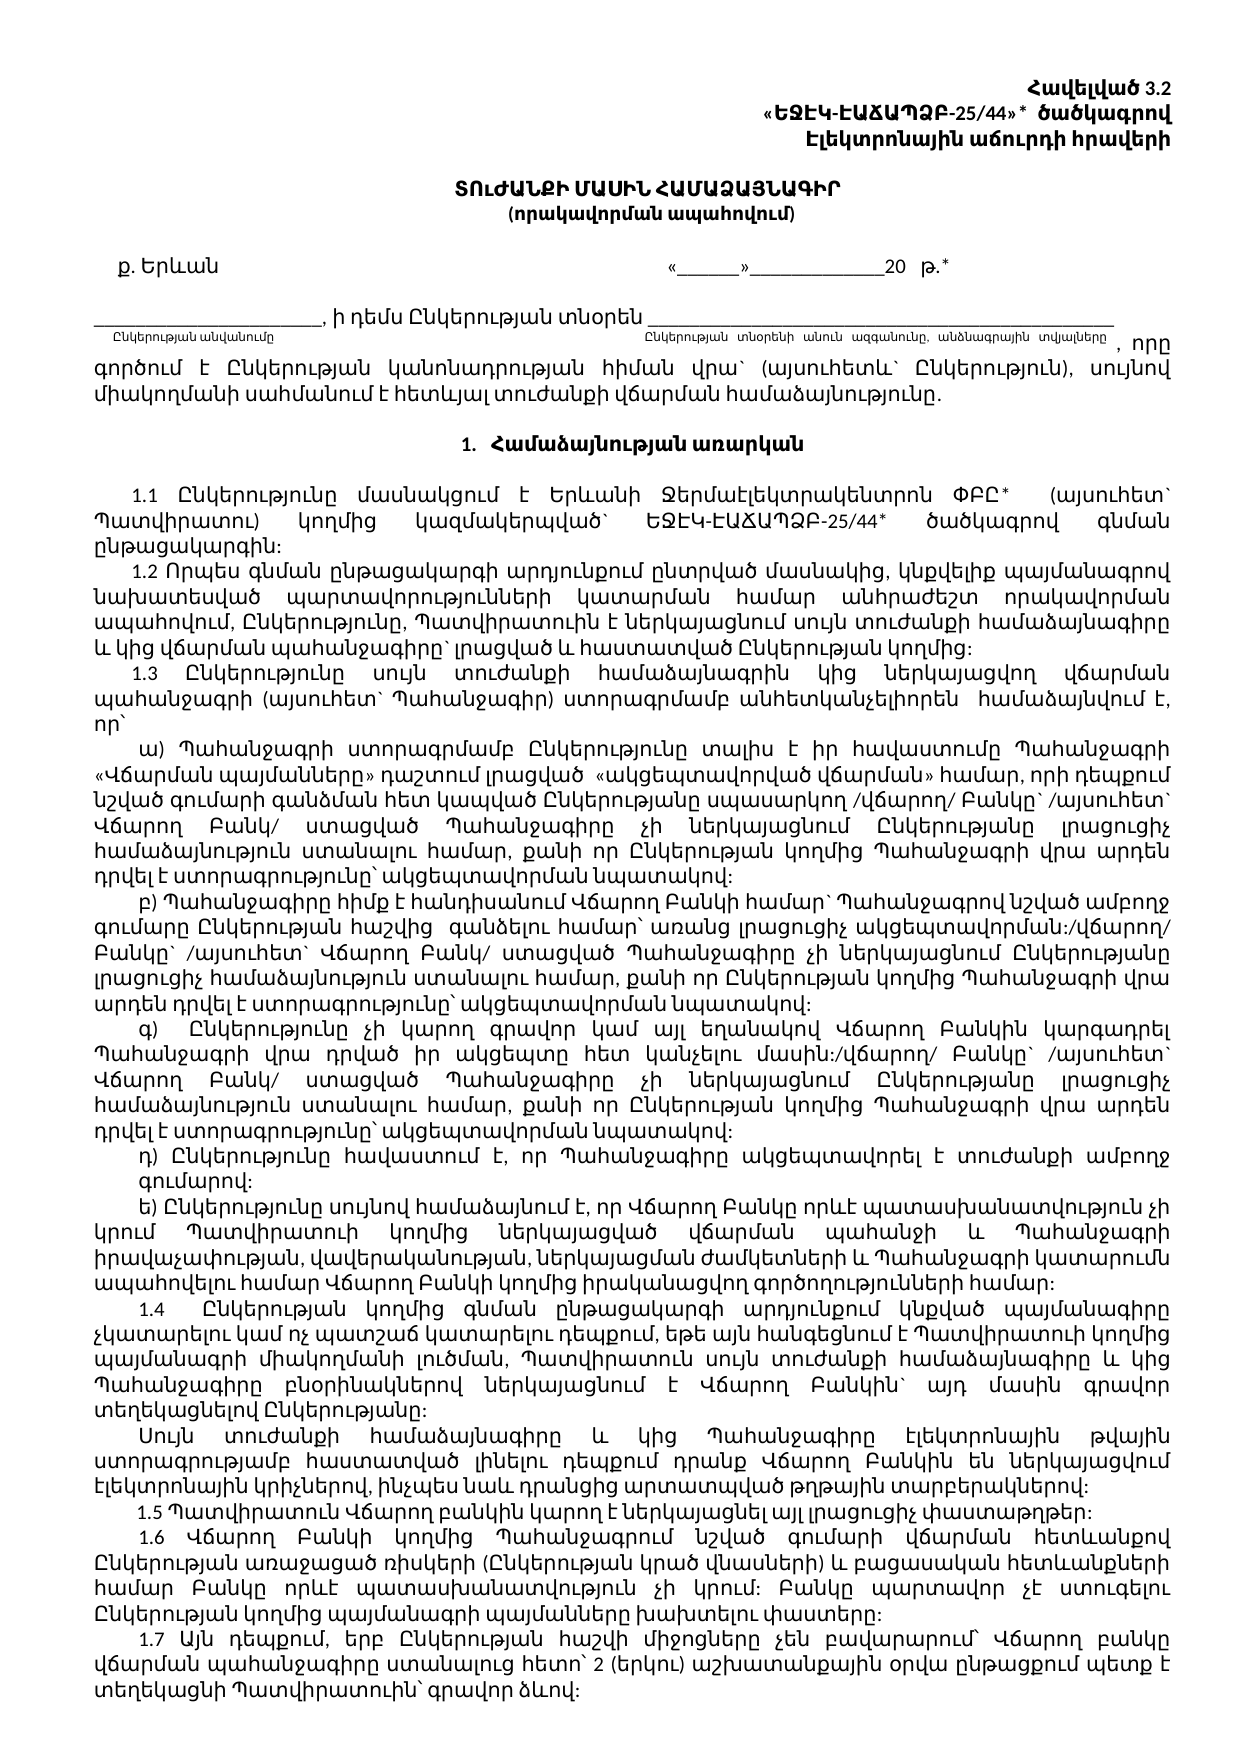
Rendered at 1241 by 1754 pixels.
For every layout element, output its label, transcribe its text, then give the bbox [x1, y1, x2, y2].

text (որակավորման ապահովում) [94, 202, 1171, 225]
text 1.5 Պատվիրատուն Վճարող բանկին կարող է ներկայացնել այլ լրացուցիչ փաստաթղթեր: [94, 1499, 1171, 1524]
text Հավելված 3.2 [94, 75, 1171, 100]
text բ) Պահանջագիրը հիմք է հանդիսանում Վճարող Բանկի համար` Պահանջագրով նշված ամբողջ գումարը Ընկերության հաշվից գանձելու համար՝ առանց լրացուցիչ ակցեպտավորման:/վճարող/ Բանկը` /այսուհետ` Վճարող Բանկ/ ստացված Պահանջագիրը չի ներկայացնում Ընկերությանը լրացուցիչ համաձայնություն ստանալու համար, քանի որ Ընկերության կողմից Պահանջագրի վրա արդեն դրվել է ստորագրությունը՝ ակցեպտավորման նպատակով: [94, 889, 1171, 1016]
text Ընկերության անվանումը Ընկերության տնօրենի անուն ազգանունը, անձնագրային տվյալները , որը գործում է Ընկերության կանոնադրության հիման վրա` (այսուհետև` Ընկերություն), սույնով միակողմանի սահմանում է հետևյալ տուժանքի վճարման համաձայնությունը. [94, 330, 1171, 406]
text 1. Համաձայնության առարկան [94, 432, 1171, 457]
text ______________________, ի դեմս Ընկերության տնօրեն _____________________________________________ [94, 304, 1171, 330]
text 1.7 Այն դեպքում, երբ Ընկերության հաշվի միջոցները չեն բավարարում՝ Վճարող բանկը վճարման պահանջագիրը ստանալուց հետո՝ 2 (երկու) աշխատանքային օրվա ընթացքում պետք է տեղեկացնի Պատվիրատուին՝ գրավոր ձևով: [94, 1626, 1171, 1702]
text ք. Երևան «______»_____________20 թ.* [94, 254, 1171, 279]
text ՏՈւԺԱՆՔԻ ՄԱՍԻՆ ՀԱՄԱՁԱՅՆԱԳԻՐ [94, 177, 1171, 202]
text դ) Ընկերությունը հավաստում է, որ Պահանջագիրը ակցեպտավորել է տուժանքի ամբողջ գումարով: [138, 1143, 1171, 1194]
text Էլեկտրոնային աճուրդի հրավերի [94, 126, 1171, 151]
text գ) Ընկերությունը չի կարող գրավոր կամ այլ եղանակով Վճարող Բանկին կարգադրել Պահանջագրի վրա դրված իր ակցեպտը հետ կանչելու մասին:/վճարող/ Բանկը` /այսուհետ` Վճարող Բանկ/ ստացված Պահանջագիրը չի ներկայացնում Ընկերությանը լրացուցիչ համաձայնություն ստանալու համար, քանի որ Ընկերության կողմից Պահանջագրի վրա արդեն դրվել է ստորագրությունը՝ ակցեպտավորման նպատակով: [94, 1016, 1171, 1143]
text 1.3 Ընկերությունը սույն տուժանքի համաձայնագրին կից ներկայացվող վճարման պահանջագրի (այսուհետ` Պահանջագիր) ստորագրմամբ անհետկանչելիորեն համաձայնվում է, որ՝ [94, 660, 1171, 737]
text ա) Պահանջագրի ստորագրմամբ Ընկերությունը տալիս է իր հավաստումը Պահանջագրի «Վճարման պայմանները» դաշտում լրացված «ակցեպտավորված վճարման» համար, որի դեպքում նշված գումարի գանձման հետ կապված Ընկերությանը սպասարկող /վճարող/ Բանկը` /այսուհետ` Վճարող Բանկ/ ստացված Պահանջագիրը չի ներկայացնում Ընկերությանը լրացուցիչ համաձայնություն ստանալու համար, քանի որ Ընկերության կողմից Պահանջագրի վրա արդեն դրվել է ստորագրությունը՝ ակցեպտավորման նպատակով: [94, 737, 1171, 889]
text ե) Ընկերությունը սույնով համաձայնում է, որ Վճարող Բանկը որևէ պատասխանատվություն չի կրում Պատվիրատուի կողմից ներկայացված վճարման պահանջի և Պահանջագրի իրավաչափության, վավերականության, ներկայացման ժամկետների և Պահանջագրի կատարումն ապահովելու համար Վճարող Բանկի կողմից իրականացվող գործողությունների համար: [94, 1194, 1171, 1296]
text Սույն տուժանքի համաձայնագիրը և կից Պահանջագիրը էլեկտրոնային թվային ստորագրությամբ հաստատված լինելու դեպքում դրանք Վճարող Բանկին են ներկայացվում էլեկտրոնային կրիչներով, ինչպես նաև դրանցից արտատպված թղթային տարբերակներով: [94, 1423, 1171, 1499]
text 1.1 Ընկերությունը մասնակցում է Երևանի Ջերմաէլեկտրակենտրոն ՓԲԸ* (այսուհետ` Պատվիրատու) կողմից կազմակերպված` ԵՋԷԿ-ԷԱՃԱՊՁԲ-25/44* ծածկագրով գնման ընթացակարգին: [94, 482, 1171, 559]
text 1.4 Ընկերության կողմից գնման ընթացակարգի արդյունքում կնքված պայմանագիրը չկատարելու կամ ոչ պատշաճ կատարելու դեպքում, եթե այն հանգեցնում է Պատվիրատուի կողմից պայմանագրի միակողմանի լուծման, Պատվիրատուն սույն տուժանքի համաձայնագիրը և կից Պահանջագիրը բնօրինակներով ներկայացնում է Վճարող Բանկին` այդ մասին գրավոր տեղեկացնելով Ընկերությանը: [94, 1296, 1171, 1423]
text 1.6 Վճարող Բանկի կողմից Պահանջագրում նշված գումարի վճարման հետևանքով Ընկերության առաջացած ռիսկերի (Ընկերության կրած վնասների) և բացասական հետևանքների համար Բանկը որևէ պատասխանատվություն չի կրում: Բանկը պարտավոր չէ ստուգելու Ընկերության կողմից պայմանագրի պայմանները խախտելու փաստերը: [94, 1524, 1171, 1626]
text 1.2 Որպես գնման ընթացակարգի արդյունքում ընտրված մասնակից, կնքվելիք պայմանագրով նախատեսված պարտավորությունների կատարման համար անհրաժեշտ որակավորման ապահովում, Ընկերությունը, Պատվիրատուին է ներկայացնում սույն տուժանքի համաձայնագիրը և կից վճարման պահանջագիրը` լրացված և հաստատված Ընկերության կողմից: [94, 559, 1171, 660]
text «ԵՋԷԿ-ԷԱՃԱՊՁԲ-25/44»* ծածկագրով [94, 100, 1171, 126]
